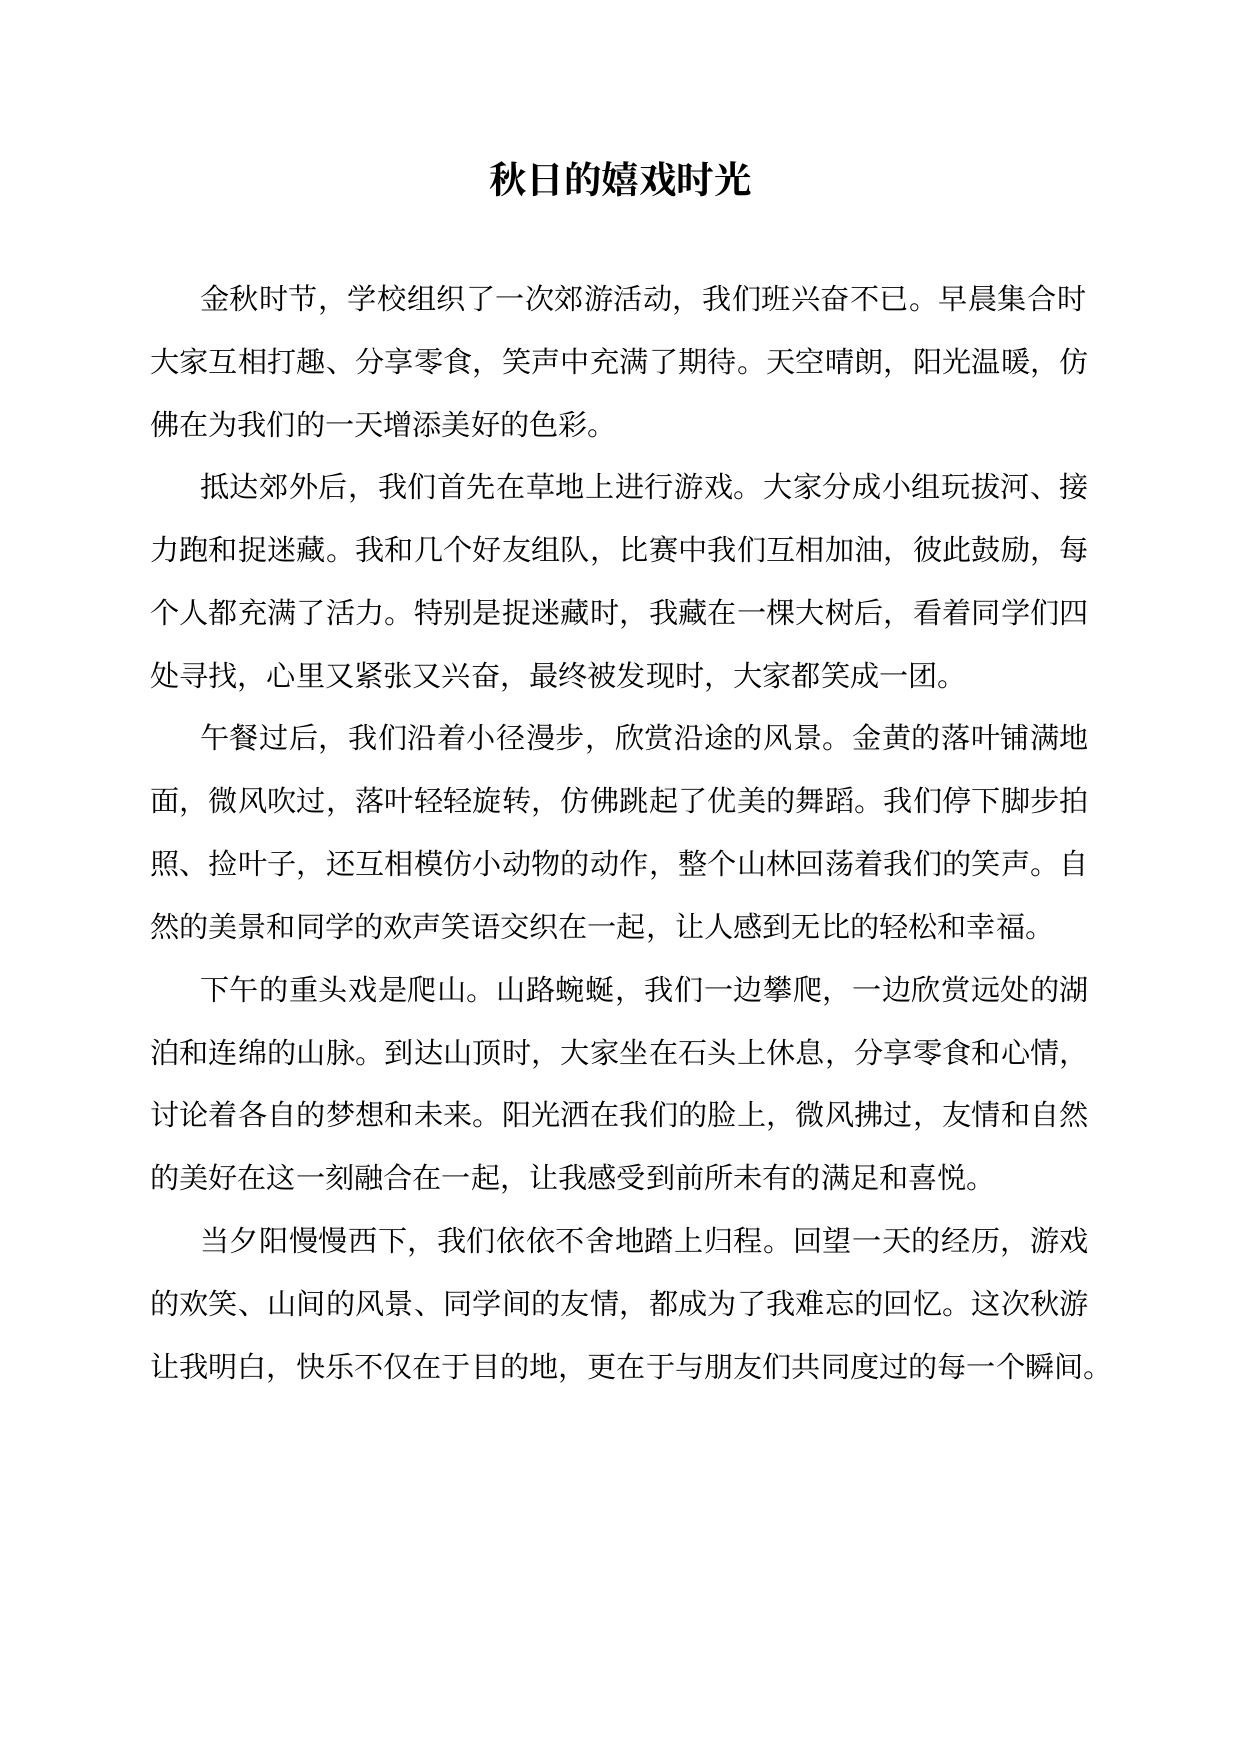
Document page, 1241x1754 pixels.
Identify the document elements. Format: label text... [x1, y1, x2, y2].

text 抵达郊外后，我们首先在草地上进行游戏。大家分成小组玩拔河、接力跑和捉迷藏。我和几个好友组队，比赛中我们互相加油，彼此鼓励，每个人都充满了活力。特别是捉迷藏时，我藏在一棵大树后，看着同学们四处寻找，心里又紧张又兴奋，最终被发现时，大家都笑成一团。 [150, 464, 1090, 694]
text 金秋时节，学校组织了一次郊游活动，我们班兴奋不已。早晨集合时，大家互相打趣、分享零食，笑声中充满了期待。天空晴朗，阳光温暖，仿佛在为我们的一天增添美好的色彩。 [150, 276, 1090, 443]
text 下午的重头戏是爬山。山路蜿蜒，我们一边攀爬，一边欣赏远处的湖泊和连绵的山脉。到达山顶时，大家坐在石头上休息，分享零食和心情，讨论着各自的梦想和未来。阳光洒在我们的脸上，微风拂过，友情和自然的美好在这一刻融合在一起，让我感受到前所未有的满足和喜悦。 [150, 967, 1090, 1197]
subtitle 秋日的嬉戏时光 [150, 150, 1090, 204]
text 午餐过后，我们沿着小径漫步，欣赏沿途的风景。金黄的落叶铺满地面，微风吹过，落叶轻轻旋转，仿佛跳起了优美的舞蹈。我们停下脚步拍照、捡叶子，还互相模仿小动物的动作，整个山林回荡着我们的笑声。自然的美景和同学的欢声笑语交织在一起，让人感到无比的轻松和幸福。 [150, 715, 1090, 946]
text 当夕阳慢慢西下，我们依依不舍地踏上归程。回望一天的经历，游戏的欢笑、山间的风景、同学间的友情，都成为了我难忘的回忆。这次秋游让我明白，快乐不仅在于目的地，更在于与朋友们共同度过的每一个瞬间。 [150, 1218, 1090, 1385]
